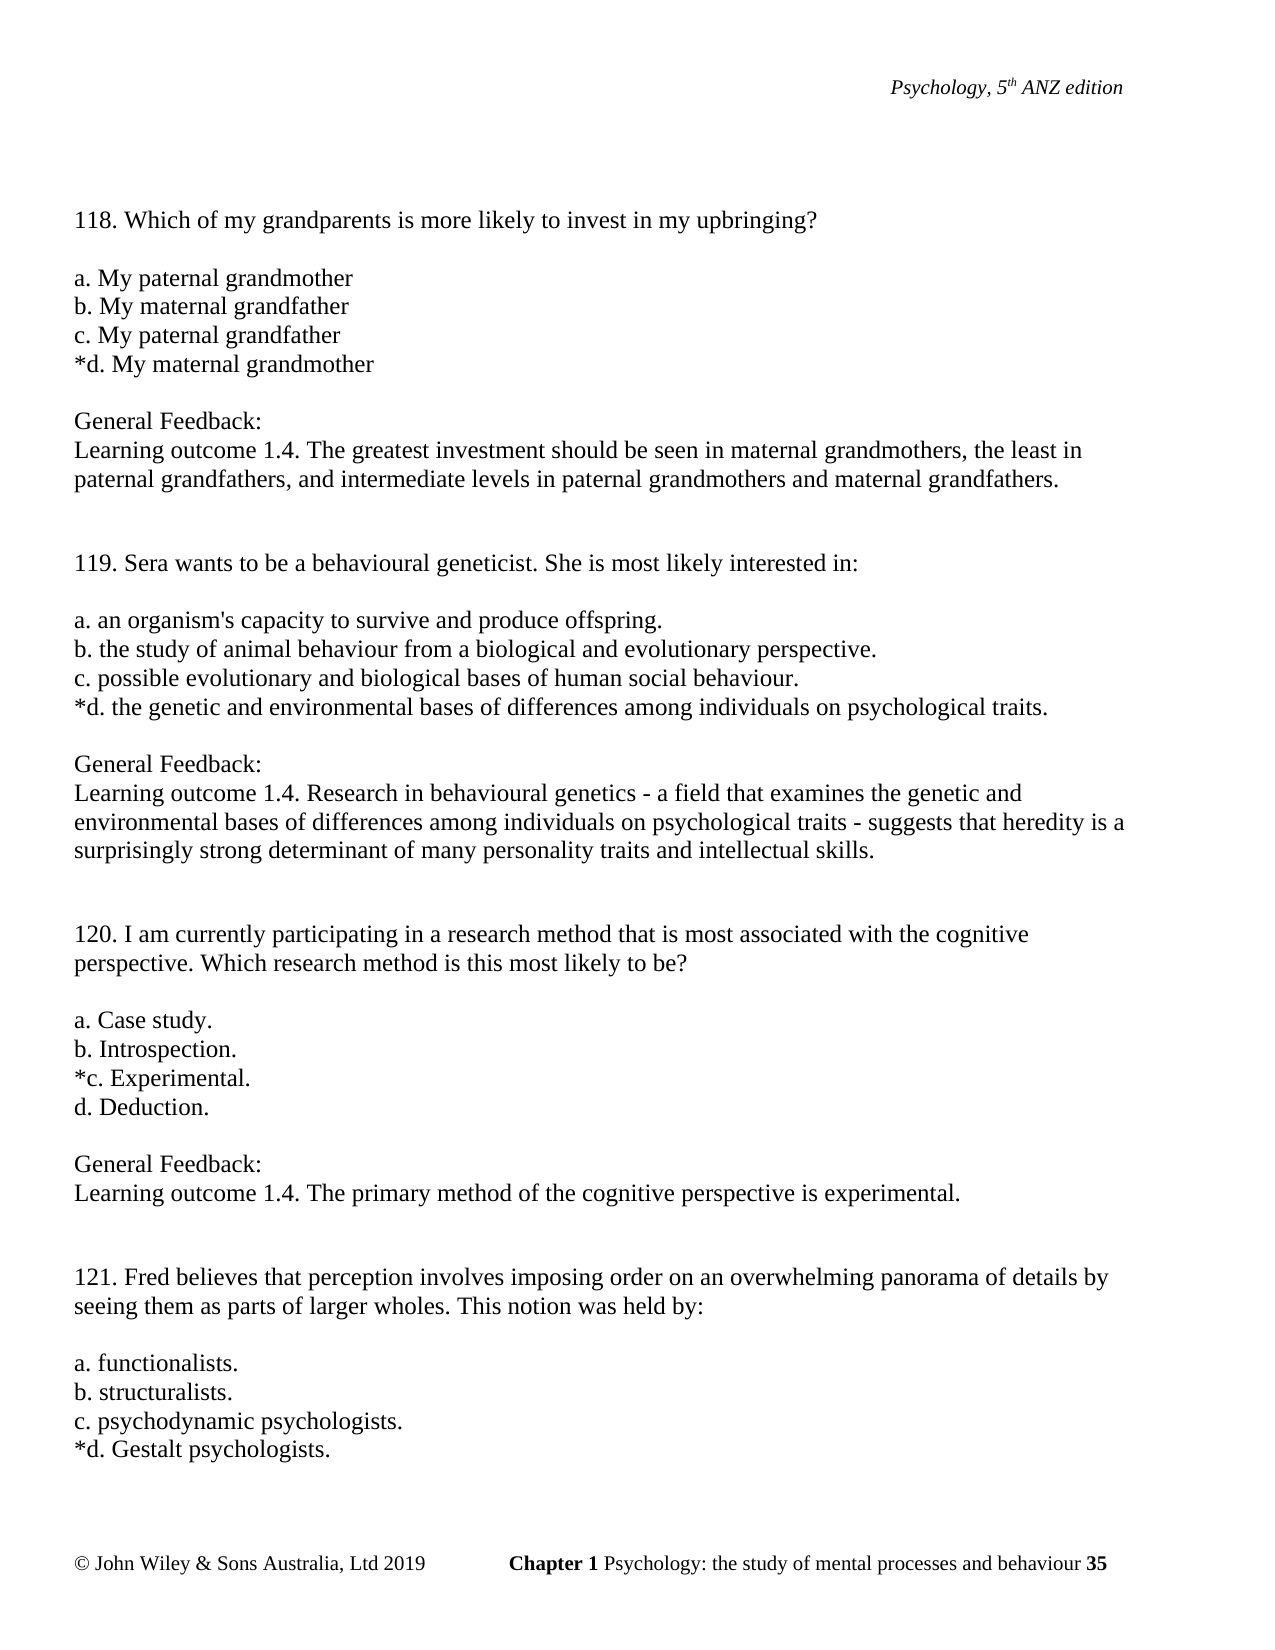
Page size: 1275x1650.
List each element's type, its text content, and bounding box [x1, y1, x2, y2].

text 121. Fred believes that perception involves imposing order on an overwhelming panorama of details by seeing them as parts of larger wholes. This notion was held by: [74, 1262, 1125, 1319]
text General Feedback: [74, 1149, 1125, 1178]
text *d. My maternal grandmother [74, 349, 1125, 378]
text *d. Gestalt psychologists. [74, 1434, 1125, 1463]
text General Feedback: [74, 749, 1125, 778]
text a. functionalists. [74, 1348, 1125, 1377]
text Learning outcome 1.4. The primary method of the cognitive perspective is experimental. [74, 1178, 1125, 1207]
text a. an organism's capacity to survive and produce offspring. [74, 605, 1125, 634]
text General Feedback: [74, 406, 1125, 435]
text 120. I am currently participating in a research method that is most associated with the cognitive perspective. Which research method is this most likely to be? [74, 919, 1125, 977]
text c. psychodynamic psychologists. [74, 1406, 1125, 1434]
text a. My paternal grandmother [74, 263, 1125, 291]
text b. My maternal grandfather [74, 291, 1125, 320]
text a. Case study. [74, 1006, 1125, 1034]
text b. the study of animal behaviour from a biological and evolutionary perspective. [74, 634, 1125, 663]
text Learning outcome 1.4. The greatest investment should be seen in maternal grandmothers, the least in paternal grandfathers, and intermediate levels in paternal grandmothers and maternal grandfathers. [74, 435, 1125, 493]
text c. My paternal grandfather [74, 320, 1125, 349]
text b. Introspection. [74, 1034, 1125, 1063]
text 118. Which of my grandparents is more likely to invest in my upbringing? [74, 205, 1125, 234]
text *c. Experimental. [74, 1063, 1125, 1092]
text 119. Sera wants to be a behavioural geneticist. She is most likely interested in: [74, 548, 1125, 577]
text Learning outcome 1.4. Research in behavioural genetics - a field that examines the genetic and environmental bases of differences among individuals on psychological traits - suggests that heredity is a surprisingly strong determinant of many personality traits and intellectual skills. [74, 778, 1125, 864]
text d. Deduction. [74, 1092, 1125, 1121]
text *d. the genetic and environmental bases of differences among individuals on psychological traits. [74, 692, 1125, 720]
text b. structuralists. [74, 1377, 1125, 1406]
text c. possible evolutionary and biological bases of human social behaviour. [74, 663, 1125, 692]
